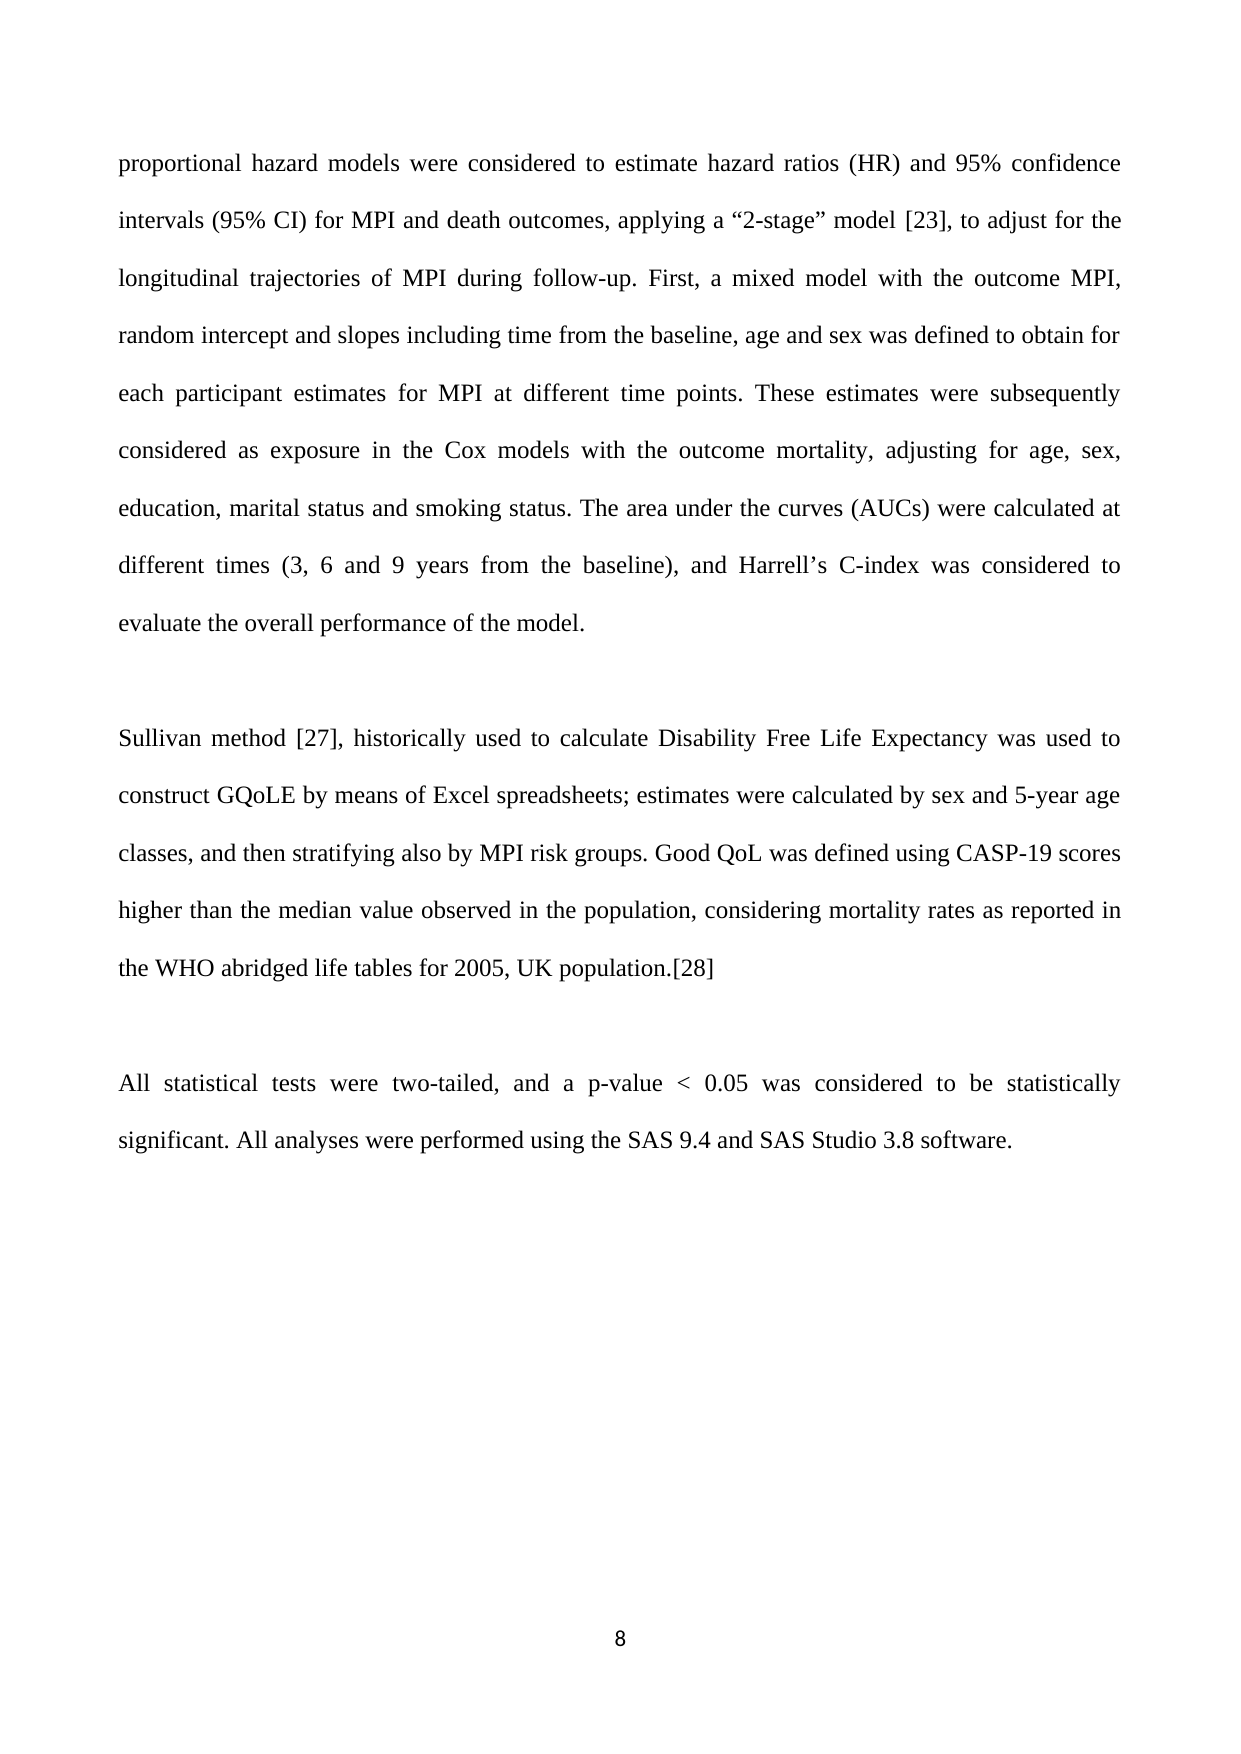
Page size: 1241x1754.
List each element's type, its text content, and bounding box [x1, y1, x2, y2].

text All statistical tests were two-tailed, and a p-value < 0.05 was considered to be statistically significant. All analyses were performed using the SAS 9.4 and SAS Studio 3.8 software. [118, 1068, 1122, 1154]
text Sullivan method [27], historically used to calculate Disability Free Life Expectancy was used to construct GQoLE by means of Excel spreadsheets; estimates were calculated by sex and 5-year age classes, and then stratifying also by MPI risk groups. Good QoL was defined using CASP-19 scores higher than the median value observed in the population, considering mortality rates as reported in the WHO abridged life tables for 2005, UK population.[28] [118, 723, 1122, 981]
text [118, 148, 1122, 636]
